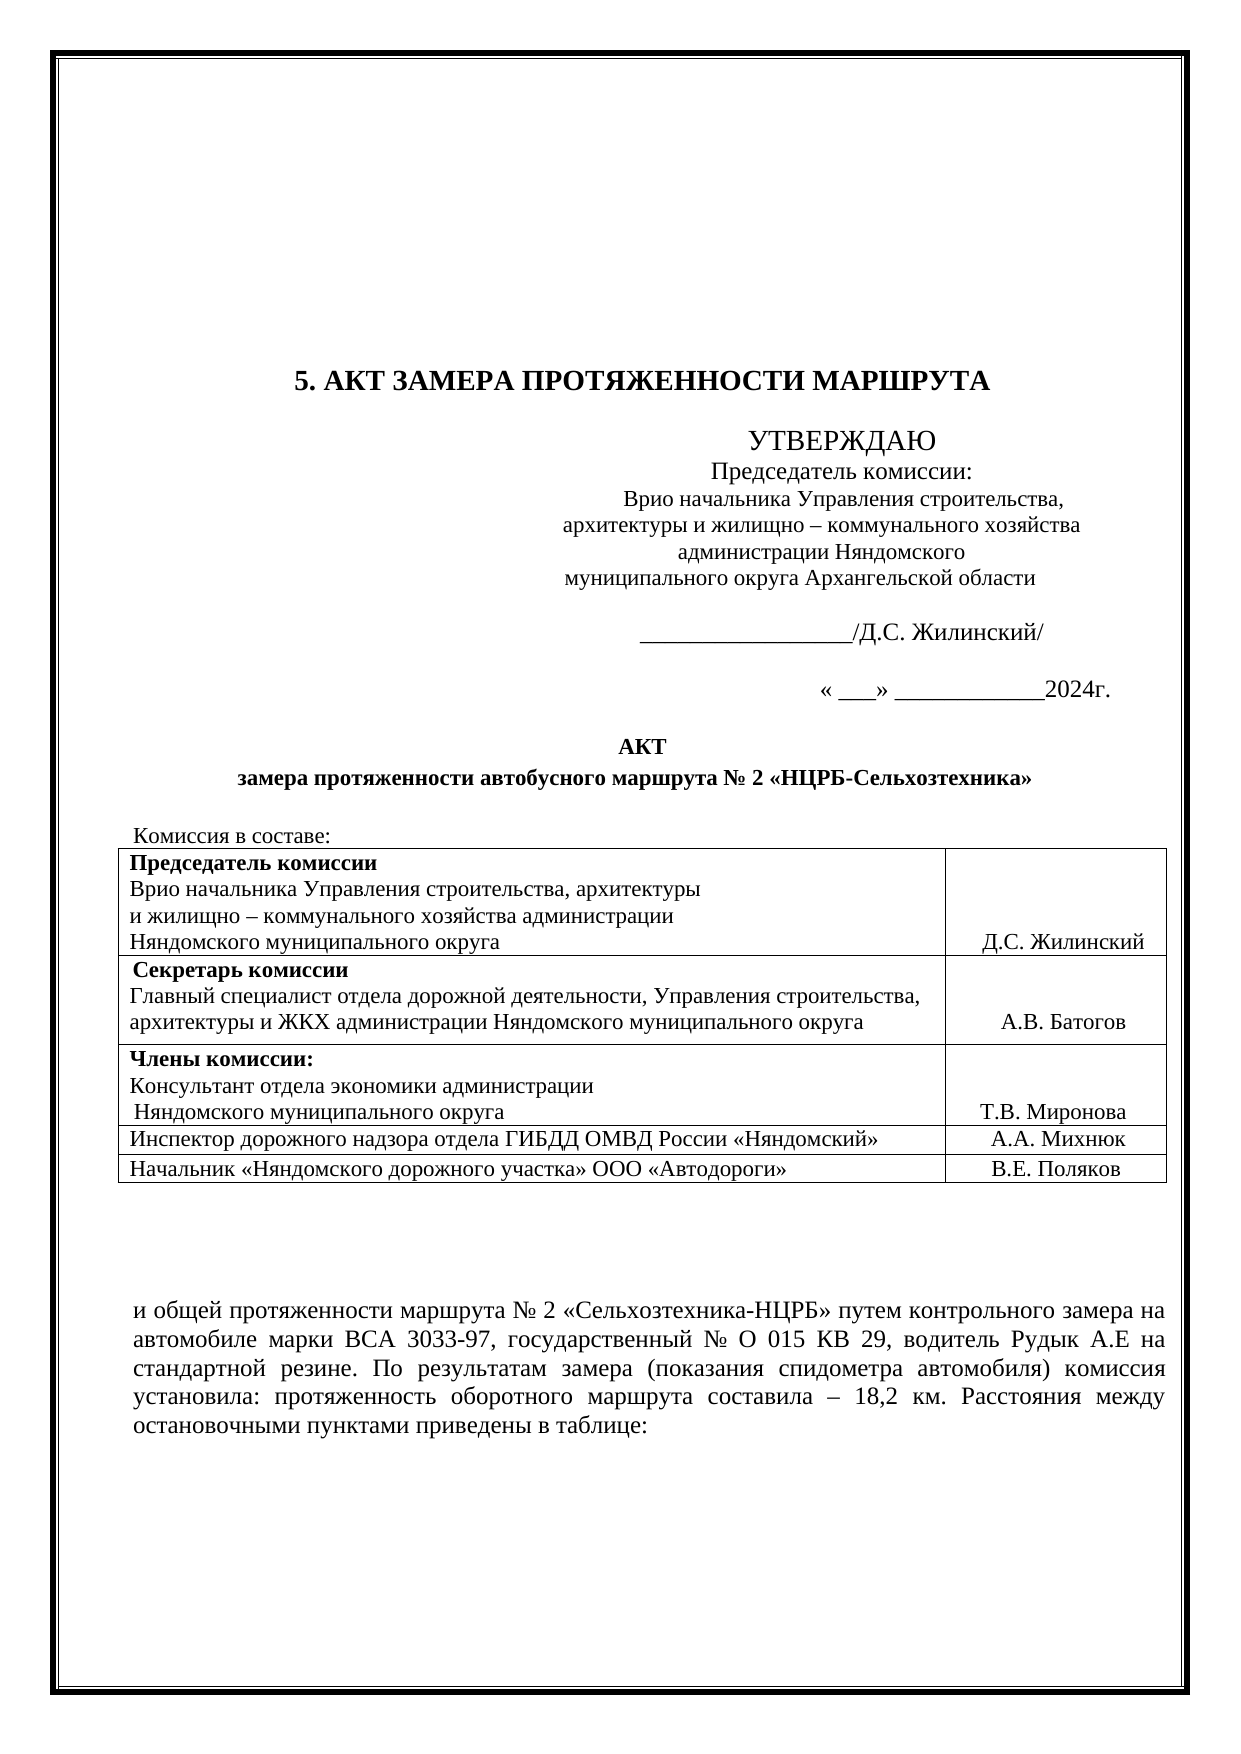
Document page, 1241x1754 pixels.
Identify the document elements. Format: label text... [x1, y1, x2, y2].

table_cell Т.В. Миронова [946, 1045, 1166, 1124]
table_cell Секретарь комиссии Главный специалист отдела дорожной деятельности, Управления строительства, архитектуры и ЖКХ администрации Няндомского муниципального округа [119, 956, 945, 1044]
table_cell А.В. Батогов [946, 956, 1166, 1044]
text Комиссия в составе: [133, 822, 1167, 848]
table_header Председатель комиссии Врио начальника Управления строительства, архитектуры и жилищно – коммунального хозяйства администрации Няндомского муниципального округа [119, 849, 945, 954]
text 5. АКТ ЗАМЕРА ПРОТЯЖЕННОСТИ МАРШРУТА [133, 363, 1152, 397]
text замера протяженности автобусного маршрута № 2 «НЦРБ-Сельхозтехника» [103, 763, 1167, 790]
text и общей протяженности маршрута № 2 «Сельхозтехника-НЦРБ» путем контрольного замера на автомобиле марки ВСА 3033-97, государственный № О 015 КВ 29, водитель Рудык А.Е на стандартной резине. По результатам замера (показания спидометра автомобиля) комиссия установила: протяженность оборотного маршрута составила – 18,2 км. Расстояния между остановочными пунктами приведены в таблице: [133, 1295, 1167, 1439]
table_header Д.С. Жилинский [946, 849, 1166, 954]
table_header УТВЕРЖДАЮ Председатель комиссии: Врио начальника Управления строительства, архитектуры и жилищно – коммунального хозяйства администрации Няндомского муниципального округа Архангельской области _________________/Д.С. Жилинский/ « ___» ____________2024г. [561, 423, 1122, 703]
table_cell Начальник «Няндомского дорожного участка» ООО «Автодороги» [119, 1155, 945, 1182]
table_cell Члены комиссии: Консультант отдела экономики администрации Няндомского муниципального округа [119, 1045, 945, 1124]
table_cell Инспектор дорожного надзора отдела ГИБДД ОМВД России «Няндомский» [119, 1126, 945, 1154]
table_cell А.А. Михнюк [946, 1126, 1166, 1154]
text АКТ [133, 733, 1152, 760]
table_cell В.Е. Поляков [946, 1155, 1166, 1182]
